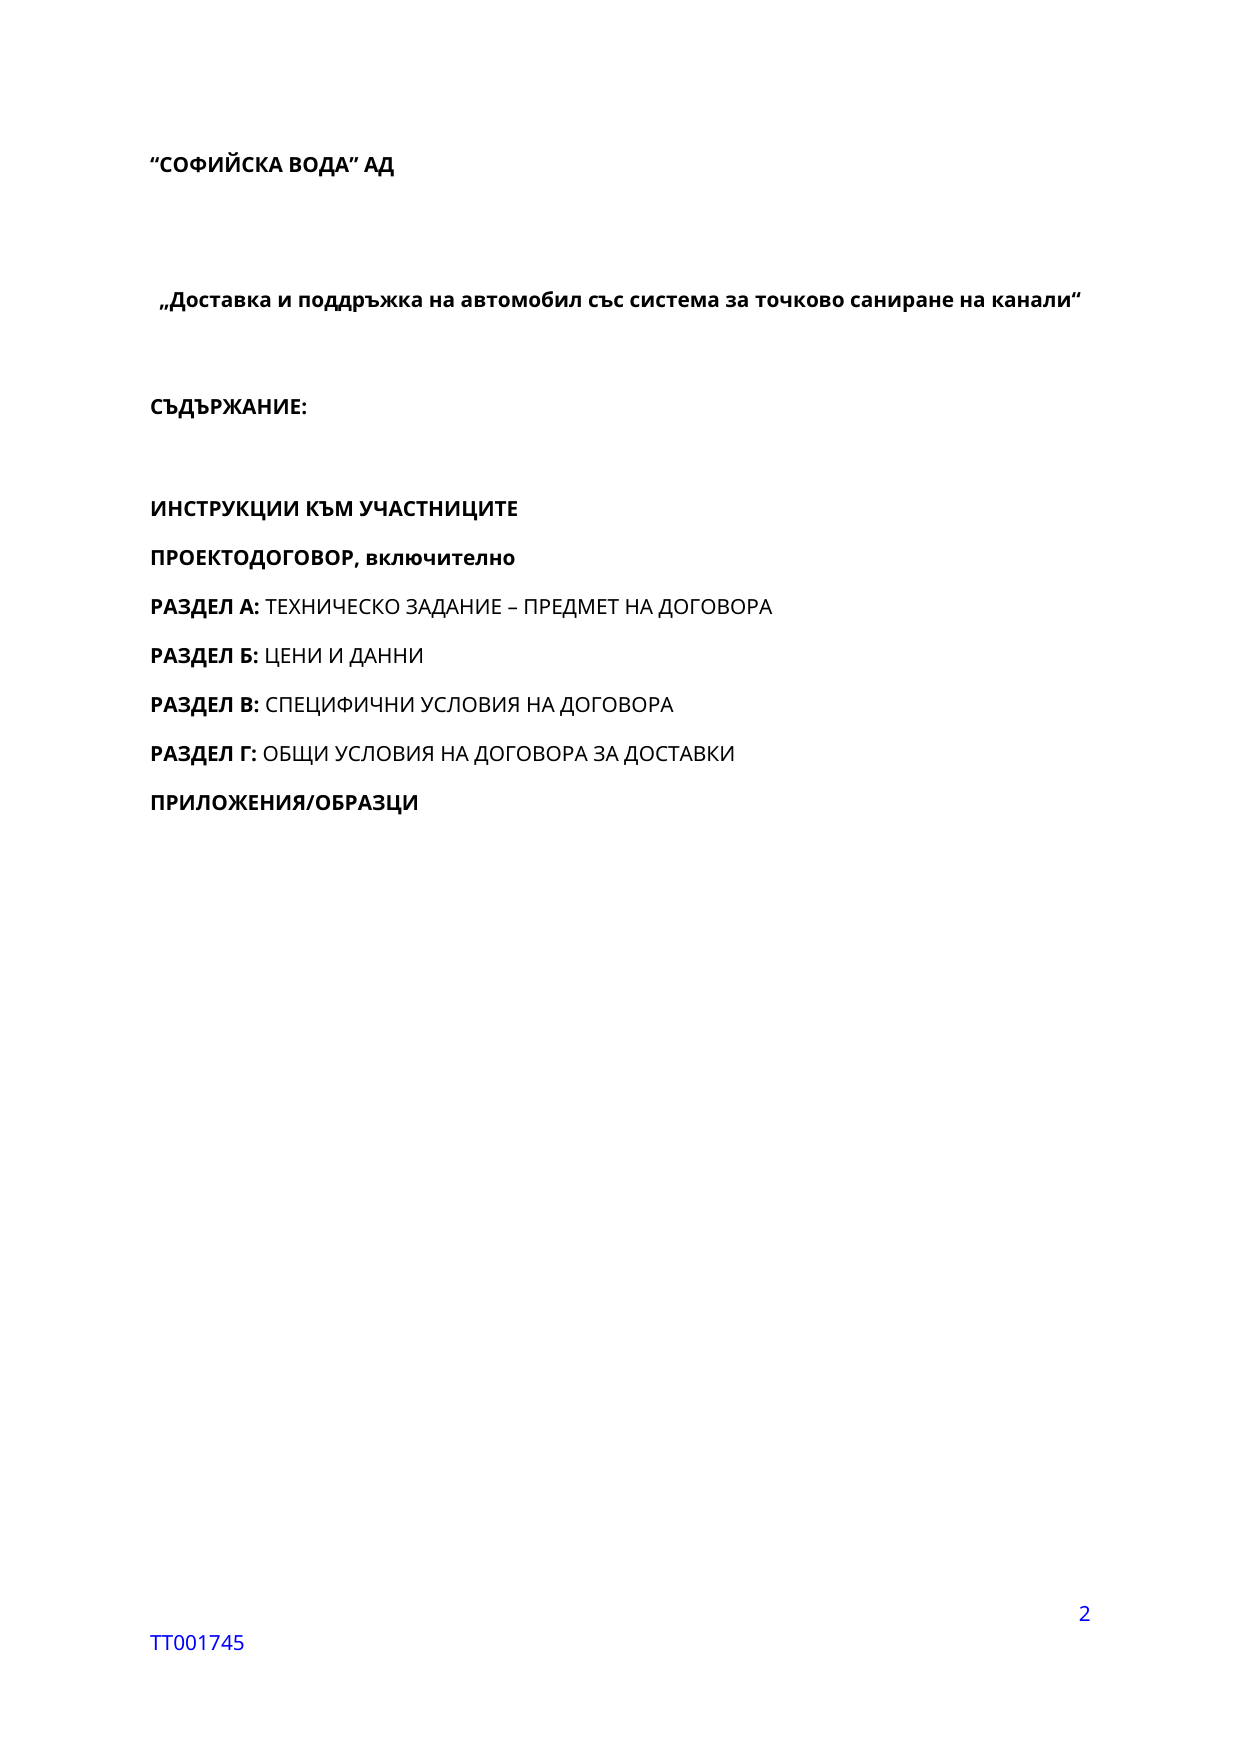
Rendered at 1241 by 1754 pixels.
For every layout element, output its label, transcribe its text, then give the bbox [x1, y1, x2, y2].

text РАЗДЕЛ В: СПЕЦИФИЧНИ УСЛОВИЯ НА ДОГОВОРА [150, 690, 1090, 718]
text ИНСТРУКЦИИ КЪМ УЧАСТНИЦИТЕ [150, 494, 1090, 523]
text РАЗДЕЛ Б: ЦЕНИ И ДАННИ [150, 641, 1090, 669]
text “СОФИЙСКА ВОДА” АД [150, 150, 1090, 178]
text РАЗДЕЛ Г: ОБЩИ УСЛОВИЯ НА ДОГОВОРА ЗА ДОСТАВКИ [150, 739, 1090, 767]
text РАЗДЕЛ А: ТЕХНИЧЕСКО ЗАДАНИЕ – ПРЕДМЕТ НА ДОГОВОРА [150, 592, 1090, 621]
text СЪДЪРЖАНИЕ: [150, 392, 1090, 421]
text ПРОЕКТОДОГОВОР, включително [150, 543, 1090, 572]
text „Доставка и поддръжка на автомобил със система за точково саниране на канали“ [150, 285, 1090, 314]
text ПРИЛОЖЕНИЯ/ОБРАЗЦИ [150, 788, 1090, 816]
